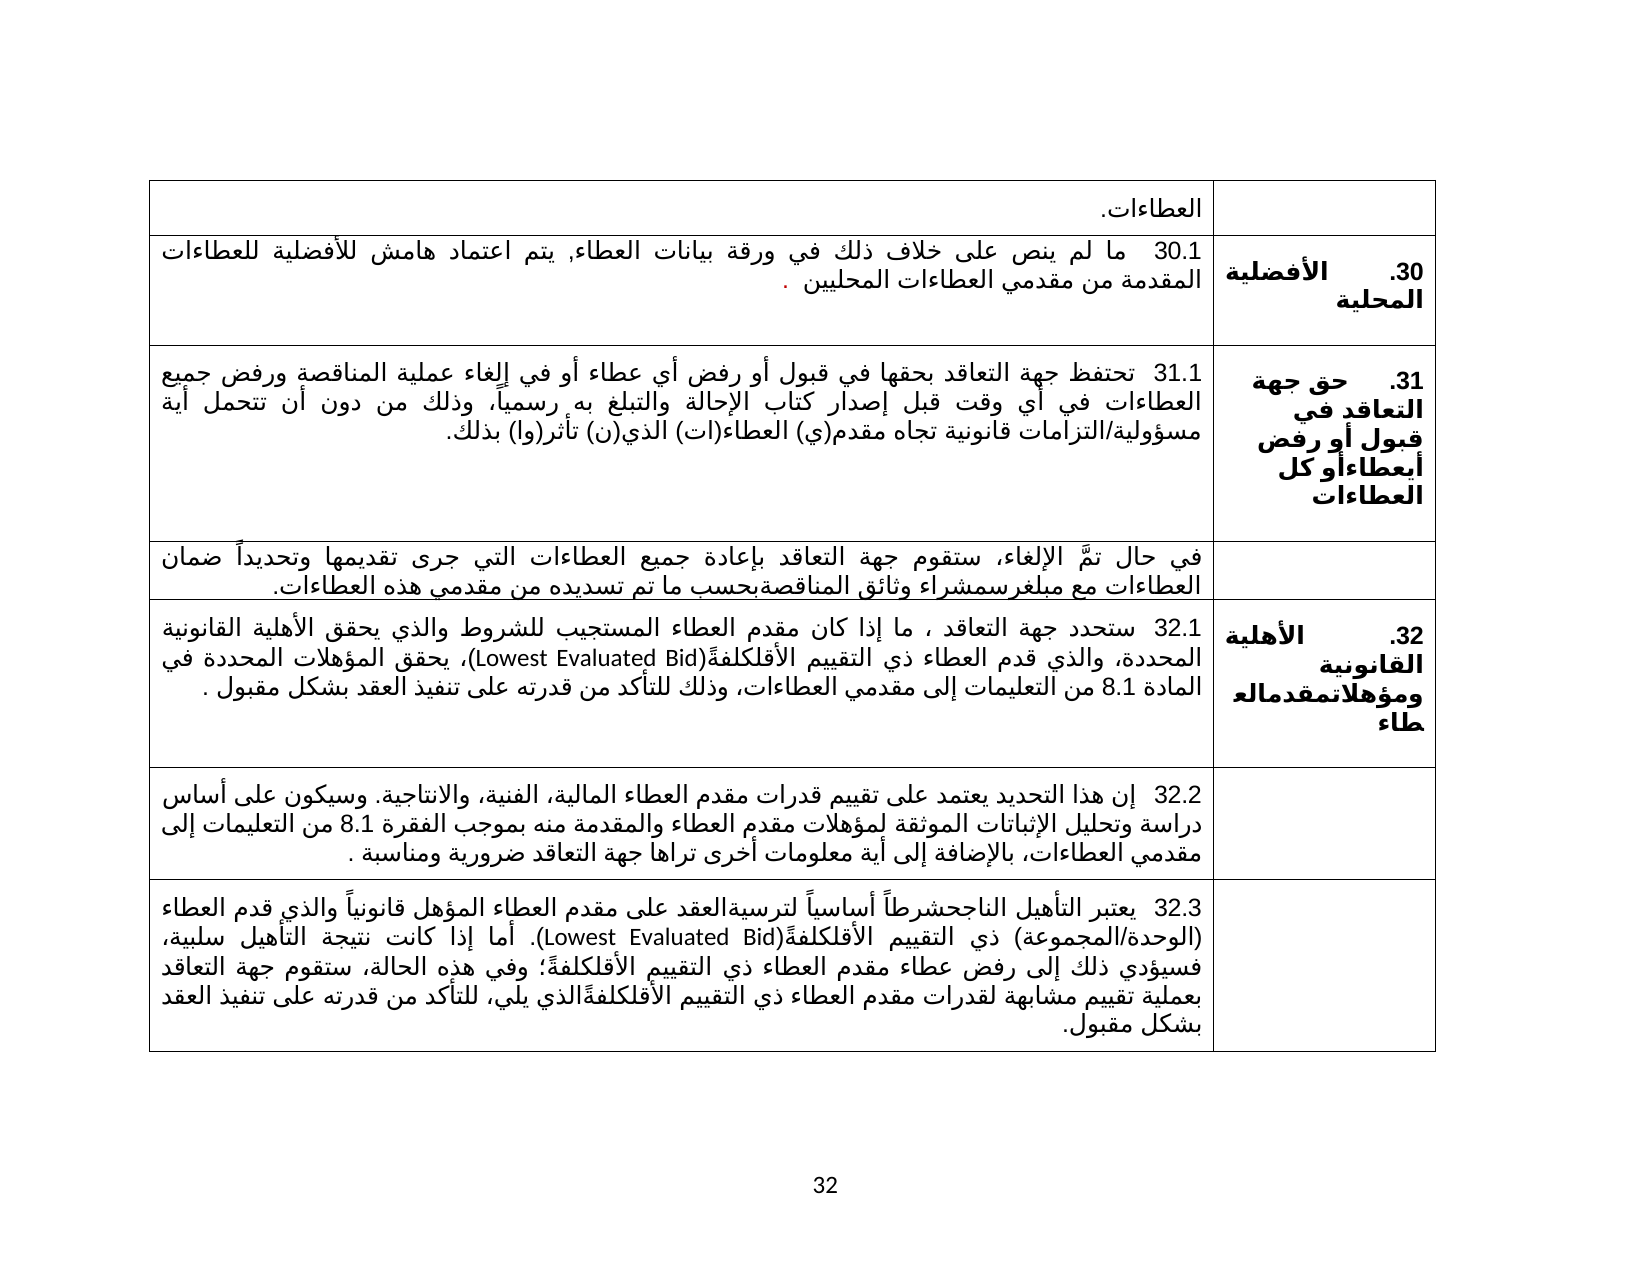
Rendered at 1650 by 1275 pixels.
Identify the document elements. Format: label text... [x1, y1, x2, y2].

table_cell [1214, 768, 1435, 879]
table_cell [1214, 542, 1435, 599]
table_cell 32.3 يعتبر التأهيل الناجحشرطاً أساسياً لترسيةالعقد على مقدم العطاء المؤهل قانونياً والذي قدم العطاء (الوحدة/المجموعة) ذي التقييم الأقلكلفةً(Lowest Evaluated Bid). أما إذا كانت نتيجة التأهيل سلبية، فسيؤدي ذلك إلى رفض عطاء مقدم العطاء ذي التقييم الأقلكلفةً؛ وفي هذه الحالة، ستقوم جهة التعاقد بعملية تقييم مشابهة لقدرات مقدم العطاء ذي التقييم الأقلكلفةًالذي يلي، للتأكد من قدرته على تنفيذ العقد بشكل مقبول. [150, 880, 1213, 1051]
table_cell 32.1 ستحدد جهة التعاقد ، ما إذا كان مقدم العطاء المستجيب للشروط والذي يحقق الأهلية القانونية المحددة، والذي قدم العطاء ذي التقييم الأقلكلفةً(Lowest Evaluated Bid)، يحقق المؤهلات المحددة في المادة 8.1 من التعليمات إلى مقدمي العطاءات، وذلك للتأكد من قدرته على تنفيذ العقد بشكل مقبول . [150, 600, 1213, 767]
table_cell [150, 181, 1213, 235]
table_cell 32. الأهلية القانونية ومؤهلاتمقدمالعطاء [1214, 600, 1435, 767]
table_cell 31.1 تحتفظ جهة التعاقد بحقها في قبول أو رفض أي عطاء أو في إلغاء عملية المناقصة ورفض جميع العطاءات في أي وقت قبل إصدار كتاب الإحالة والتبلغ به رسمياً، وذلك من دون أن تتحمل أية مسؤولية/التزامات قانونية تجاه مقدم(ي) العطاء(ات) الذي(ن) تأثر(وا) بذلك. [150, 346, 1213, 541]
table_cell [1214, 880, 1435, 1051]
table_cell في حال تمَّ الإلغاء، ستقوم جهة التعاقد بإعادة جميع العطاءات التي جرى تقديمها وتحديداً ضمان العطاءات مع مبلغرسمشراء وثائق المناقصةبحسب ما تم تسديده من مقدمي هذه العطاءات. [150, 542, 1213, 599]
table_cell 31. حق جهة التعاقد في قبول أو رفض أيعطاءأو كل العطاءات [1214, 346, 1435, 541]
table_cell 32.2 إن هذا التحديد يعتمد على تقييم قدرات مقدم العطاء المالية، الفنية، والانتاجية. وسيكون على أساس دراسة وتحليل الإثباتات الموثقة لمؤهلات مقدم العطاء والمقدمة منه بموجب الفقرة 8.1 من التعليمات إلى مقدمي العطاءات، بالإضافة إلى أية معلومات أخرى تراها جهة التعاقد ضرورية ومناسبة . [150, 768, 1213, 879]
table_cell 30. الأفضلية المحلية [1214, 236, 1435, 345]
table_cell [1214, 181, 1435, 235]
table_cell 30.1 ما لم ينص على خلاف ذلك في ورقة بيانات العطاء, يتم اعتماد هامش للأفضلية للعطاءات المقدمة من مقدمي العطاءات المحليين . [150, 236, 1213, 345]
